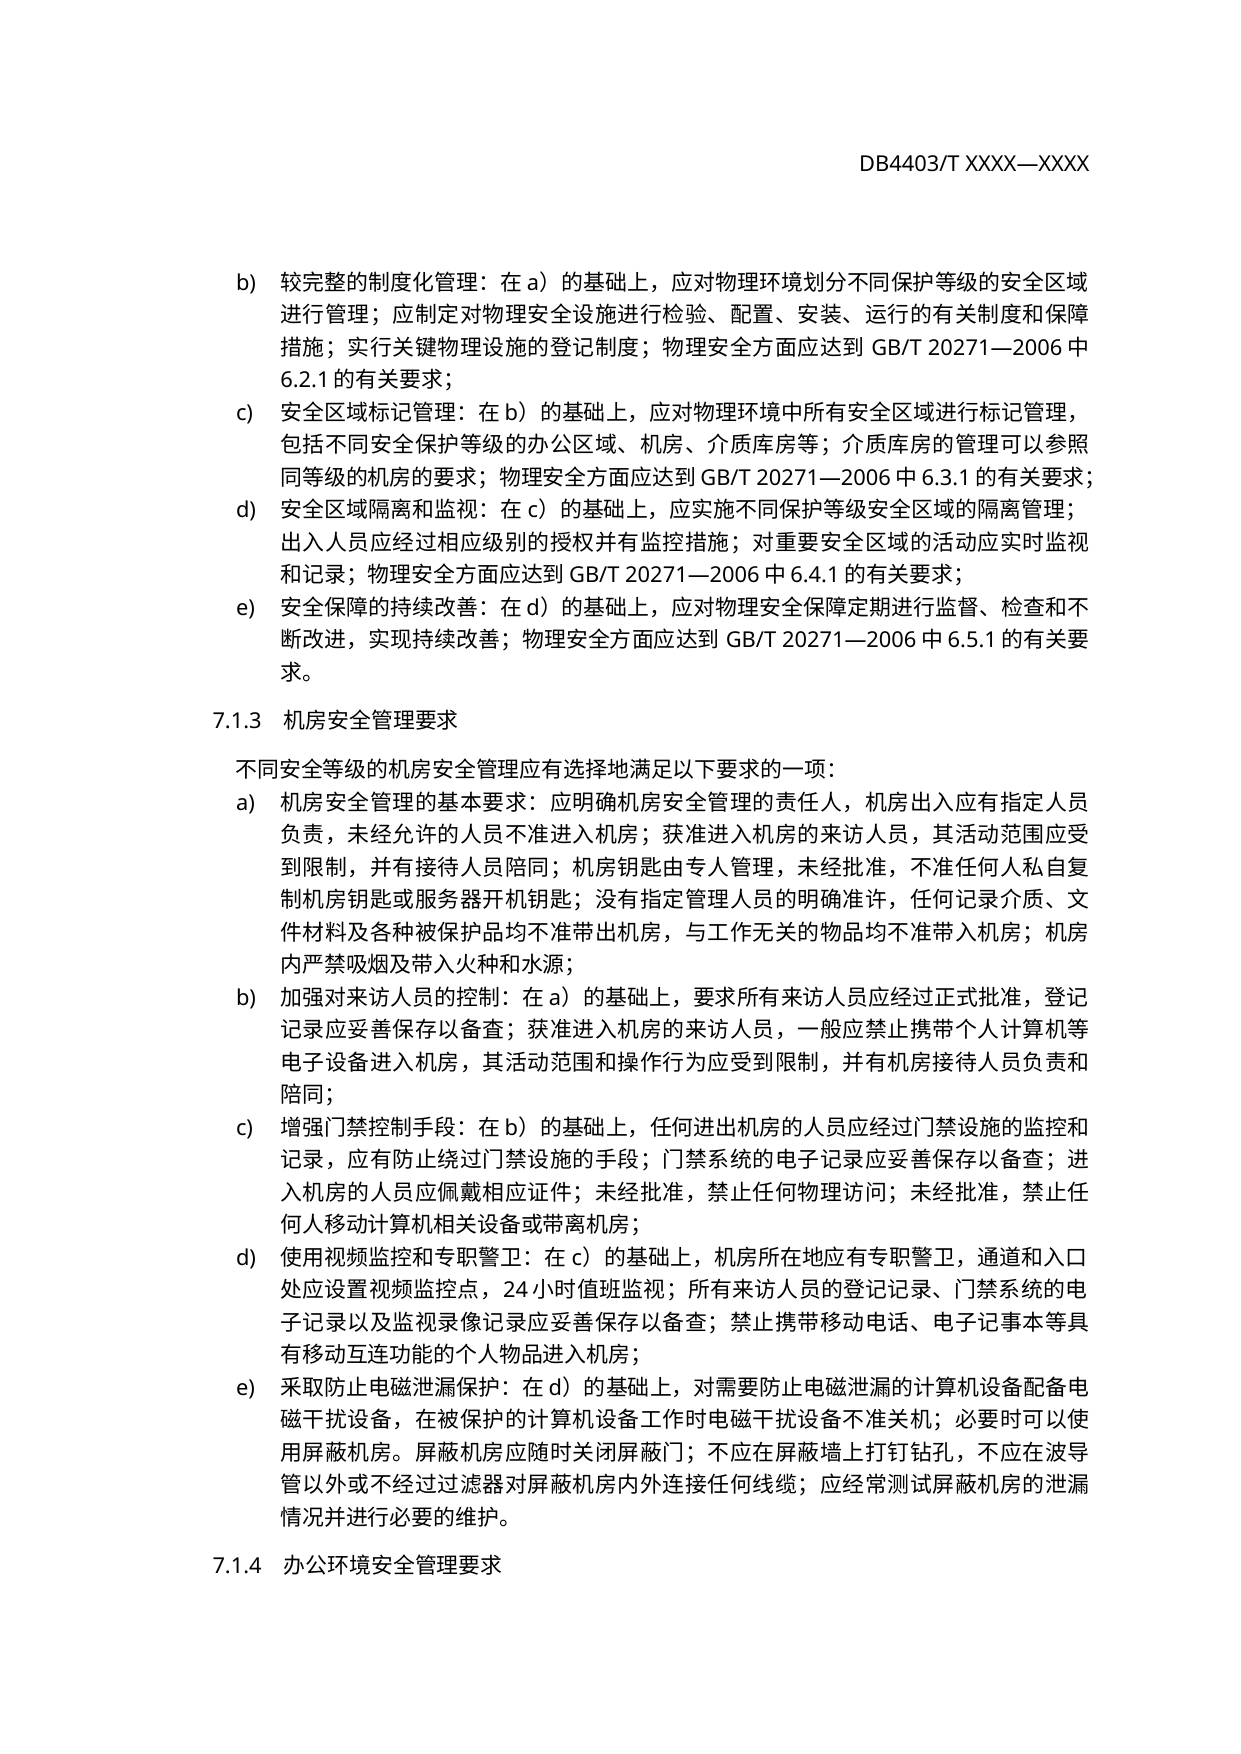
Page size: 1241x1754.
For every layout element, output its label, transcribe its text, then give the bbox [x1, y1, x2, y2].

text 加强对来访人员的控制：在a）的基础上，要求所有来访人员应经过正式批准，登记记录应妥善保存以备査；获准进入机房的来访人员，一般应禁止携带个人计算机等电子设备进入机房，其活动范围和操作行为应受到限制，并有机房接待人员负责和陪同； [236, 979, 1089, 1109]
text 不同安全等级的机房安全管理应有选择地满足以下要求的一项： [191, 752, 1089, 784]
text 使用视频监控和专职警卫：在c）的基础上，机房所在地应有专职警卫，通道和入口处应设置视频监控点，24小时值班监视；所有来访人员的登记记录、门禁系统的电子记录以及监视录像记录应妥善保存以备查；禁止携带移动电话、电子记事本等具有移动互连功能的个人物品进入机房； [236, 1239, 1089, 1369]
text 机房安全管理要求 [191, 703, 1089, 736]
text 增强门禁控制手段：在b）的基础上，任何进出机房的人员应经过门禁设施的监控和记录，应有防止绕过门禁设施的手段；门禁系统的电子记录应妥善保存以备查；进入机房的人员应佩戴相应证件；未经批准，禁止任何物理访问；未经批准，禁止任何人移动计算机相关设备或带离机房； [236, 1109, 1089, 1239]
text 办公环境安全管理要求 [191, 1548, 1089, 1581]
text 安全区域隔离和监视：在c）的基础上，应实施不同保护等级安全区域的隔离管理；出入人员应经过相应级别的授权并有监控措施；对重要安全区域的活动应实时监视和记录；物理安全方面应达到GB/T 20271—2006中6.4.1的有关要求； [236, 492, 1089, 589]
text 较完整的制度化管理：在a）的基础上，应对物理环境划分不同保护等级的安全区域进行管理；应制定对物理安全设施进行检验、配置、安装、运行的有关制度和保障措施；实行关键物理设施的登记制度；物理安全方面应达到GB/T 20271—2006中6.2.1的有关要求； [236, 264, 1089, 394]
text 釆取防止电磁泄漏保护：在d）的基础上，对需要防止电磁泄漏的计算机设备配备电磁干扰设备，在被保护的计算机设备工作时电磁干扰设备不准关机；必要时可以使用屏蔽机房。屏蔽机房应随时关闭屏蔽门；不应在屏蔽墙上打钉钻孔，不应在波导管以外或不经过过滤器对屏蔽机房内外连接任何线缆；应经常测试屏蔽机房的泄漏情况并进行必要的维护。 [236, 1369, 1089, 1532]
text 安全保障的持续改善：在d）的基础上，应对物理安全保障定期进行监督、检查和不断改进，实现持续改善；物理安全方面应达到GB/T 20271—2006中6.5.1的有关要求。 [236, 589, 1089, 687]
list 机房安全管理的基本要求：应明确机房安全管理的责任人，机房出入应有指定人员负责，未经允许的人员不准进入机房；获准进入机房的来访人员，其活动范围应受到限制，并有接待人员陪同；机房钥匙由专人管理，未经批准，不准任何人私自复制机房钥匙或服务器开机钥匙；没有指定管理人员的明确准许，任何记录介质、文件材料及各种被保护品均不准带出机房，与工作无关的物品均不准带入机房；机房内严禁吸烟及带入火种和水源； [236, 784, 1089, 979]
text 安全区域标记管理：在b）的基础上，应对物理环境中所有安全区域进行标记管理，包括不同安全保护等级的办公区域、机房、介质库房等；介质库房的管理可以参照同等级的机房的要求；物理安全方面应达到GB/T 20271—2006中6.3.1的有关要求； [236, 394, 1089, 492]
